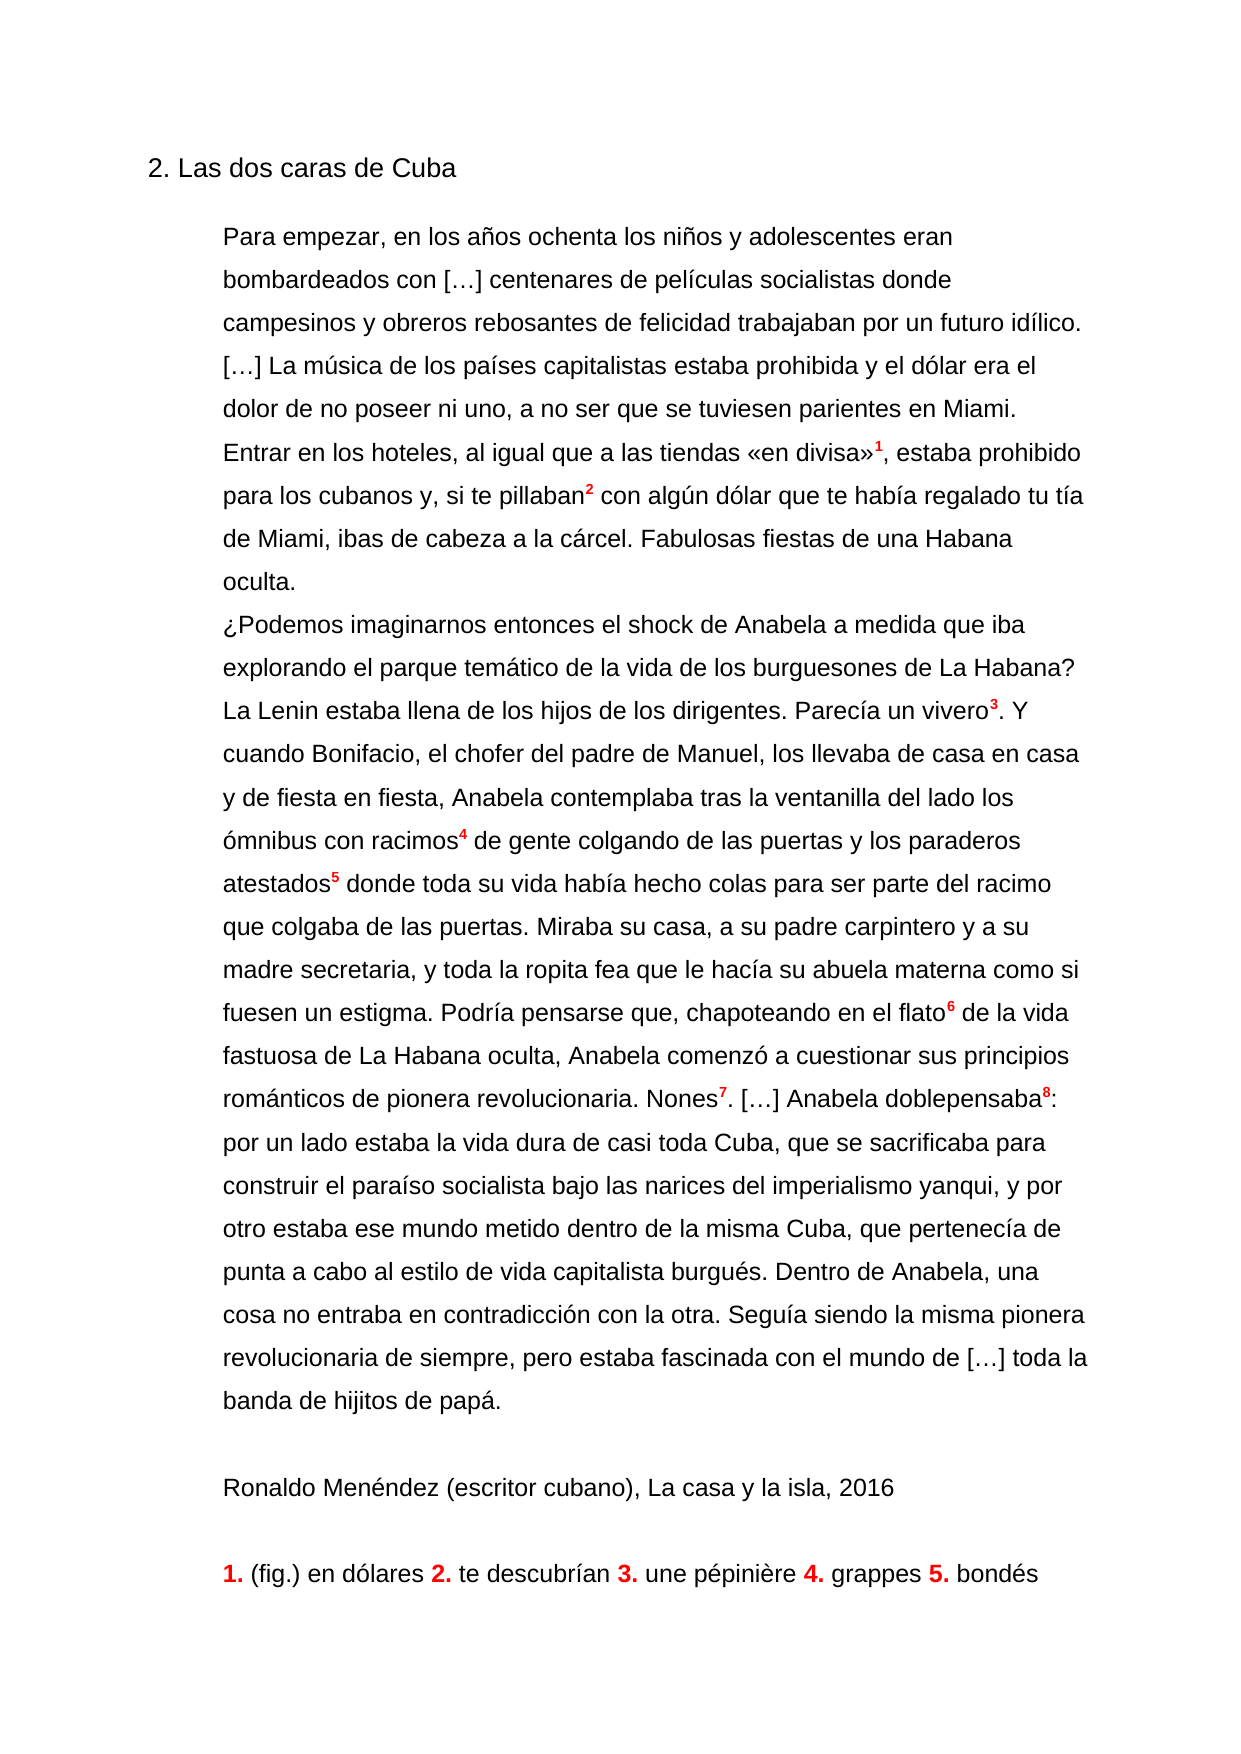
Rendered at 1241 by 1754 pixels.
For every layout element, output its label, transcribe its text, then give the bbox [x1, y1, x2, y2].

list ¿Podemos imaginarnos entonces el shock de Anabela a medida que iba explorando el parque temático de la vida de los burguesones de La Habana? La Lenin estaba llena de los hijos de los dirigentes. Parecía un vivero3. Y cuando Bonifacio, el chofer del padre de Manuel, los llevaba de casa en casa y de fiesta en fiesta, Anabela contemplaba tras la ventanilla del lado los ómnibus con racimos4 de gente colgando de las puertas y los paraderos atestados5 donde toda su vida había hecho colas para ser parte del racimo que colgaba de las puertas. Miraba su casa, a su padre carpintero y a su [223, 610, 1093, 941]
list madre secretaria, y toda la ropita fea que le hacía su abuela materna como si fuesen un estigma. Podría pensarse que, chapoteando en el flato6 de la vida fastuosa de La Habana oculta, Anabela comenzó a cuestionar sus principios románticos de pionera revolucionaria. Nones7. […] Anabela doblepensaba8: por un lado estaba la vida dura de casi toda Cuba, que se sacrificaba para construir el paraíso socialista bajo las narices del imperialismo yanqui, y por otro estaba ese mundo metido dentro de la misma Cuba, que pertenecía de punta a cabo al estilo de vida capitalista burgués. Dentro de Anabela, una cosa no entraba en contradicción con la otra. Seguía siendo la misma pionera revolucionaria de siempre, pero estaba fascinada con el mundo de […] toda la [223, 955, 1093, 1372]
subtitle 2. Las dos caras de Cuba [148, 152, 1093, 183]
list Ronaldo Menéndez (escritor cubano), La casa y la isla, 2016 [223, 1472, 1093, 1501]
list banda de hijitos de papá. [223, 1386, 1093, 1415]
list Para empezar, en los años ochenta los niños y adolescentes eran bombardeados con […] centenares de películas socialistas donde campesinos y obreros rebosantes de felicidad trabajaban por un futuro idílico.[…] La música de los países capitalistas estaba prohibida y el dólar era el dolor de no poseer ni uno, a no ser que se tuviesen parientes en Miami. Entrar en los hoteles, al igual que a las tiendas «en divisa»1, estaba prohibido para los cubanos y, si te pillaban2 con algún dólar que te había regalado tu tía de Miami, ibas de cabeza a la cárcel. Fabulosas fiestas de una Habana oculta. [223, 222, 1093, 596]
list 1. (fig.) en dólares 2. te descubrían 3. une pépinière 4. grappes 5. bondés [223, 1559, 1093, 1587]
